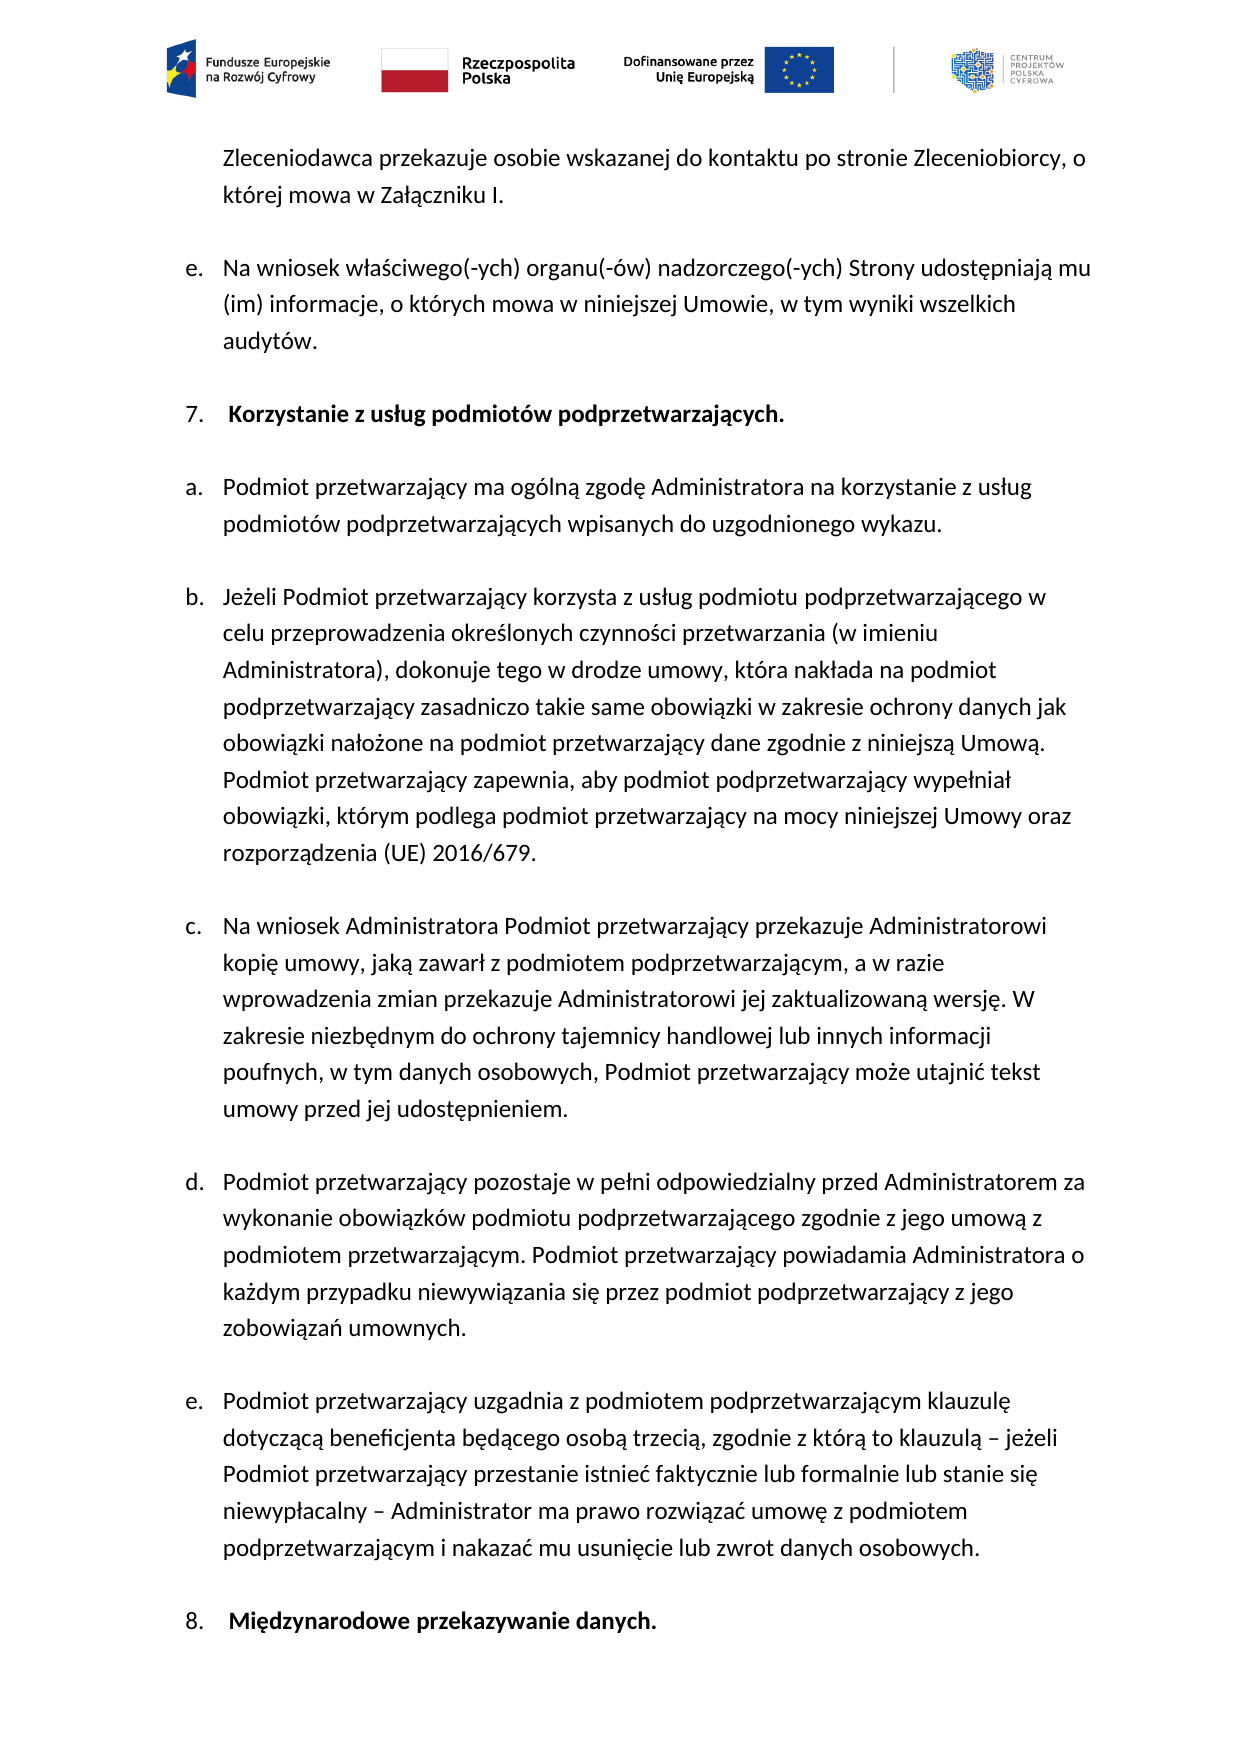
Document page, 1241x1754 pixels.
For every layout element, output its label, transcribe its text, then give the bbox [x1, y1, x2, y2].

list Na wniosek Administratora Podmiot przetwarzający przekazuje Administratorowi kopię umowy, jaką zawarł z podmiotem podprzetwarzającym, a w razie wprowadzenia zmian przekazuje Administratorowi jej zaktualizowaną wersję. W zakresie niezbędnym do ochrony tajemnicy handlowej lub innych informacji poufnych, w tym danych osobowych, Podmiot przetwarzający może utajnić tekst umowy przed jej udostępnieniem. [185, 910, 1092, 1123]
list Podmiot przetwarzający pozostaje w pełni odpowiedzialny przed Administratorem za wykonanie obowiązków podmiotu podprzetwarzającego zgodnie z jego umową z podmiotem przetwarzającym. Podmiot przetwarzający powiadamia Administratora o każdym przypadku niewywiązania się przez podmiot podprzetwarzający z jego zobowiązań umownych. [185, 1166, 1092, 1343]
list Na wniosek właściwego(-ych) organu(-ów) nadzorczego(-ych) Strony udostępniają mu (im) informacje, o których mowa w niniejszej Umowie, w tym wyniki wszelkich audytów. [185, 252, 1092, 356]
picture [147, 19, 1093, 117]
list Korzystanie z usług podmiotów podprzetwarzających. [185, 398, 1092, 429]
list Jeżeli Podmiot przetwarzający korzysta z usług podmiotu podprzetwarzającego w celu przeprowadzenia określonych czynności przetwarzania (w imieniu Administratora), dokonuje tego w drodze umowy, która nakłada na podmiot podprzetwarzający zasadniczo takie same obowiązki w zakresie ochrony danych jak obowiązki nałożone na podmiot przetwarzający dane zgodnie z niniejszą Umową. Podmiot przetwarzający zapewnia, aby podmiot podprzetwarzający wypełniał obowiązki, którym podlega podmiot przetwarzający na mocy niniejszej Umowy oraz rozporządzenia (UE) 2016/679. [185, 581, 1092, 867]
list Podmiot przetwarzający uzgadnia z podmiotem podprzetwarzającym klauzulę dotyczącą beneficjenta będącego osobą trzecią, zgodnie z którą to klauzulą – jeżeli Podmiot przetwarzający przestanie istnieć faktycznie lub formalnie lub stanie się niewypłacalny – Administrator ma prawo rozwiązać umowę z podmiotem podprzetwarzającym i nakazać mu usunięcie lub zwrot danych osobowych. [185, 1385, 1092, 1562]
list Międzynarodowe przekazywanie danych. [185, 1605, 1092, 1635]
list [185, 142, 1092, 209]
list Podmiot przetwarzający ma ogólną zgodę Administratora na korzystanie z usług podmiotów podprzetwarzających wpisanych do uzgodnionego wykazu. [185, 471, 1092, 538]
